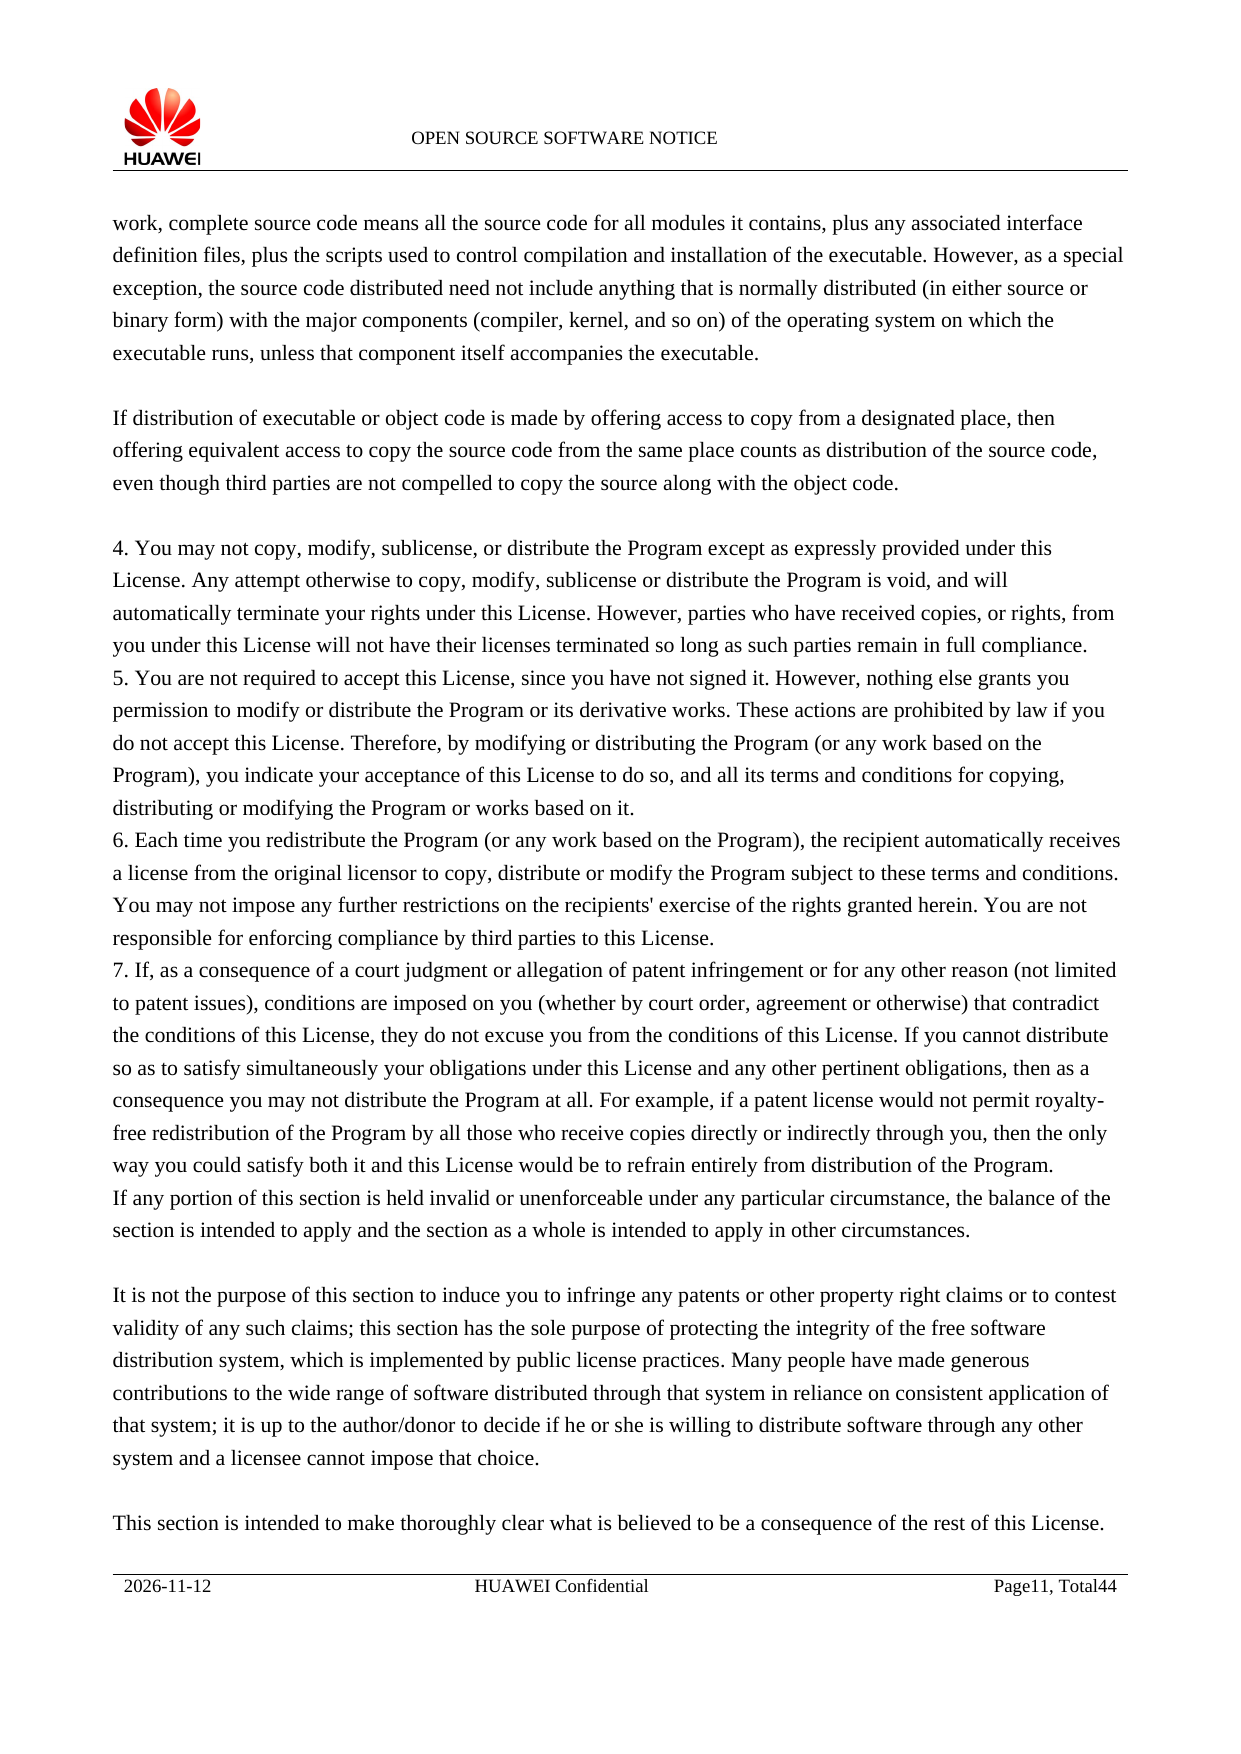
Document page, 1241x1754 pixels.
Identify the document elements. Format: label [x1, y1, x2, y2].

picture [124, 88, 201, 165]
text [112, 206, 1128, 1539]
